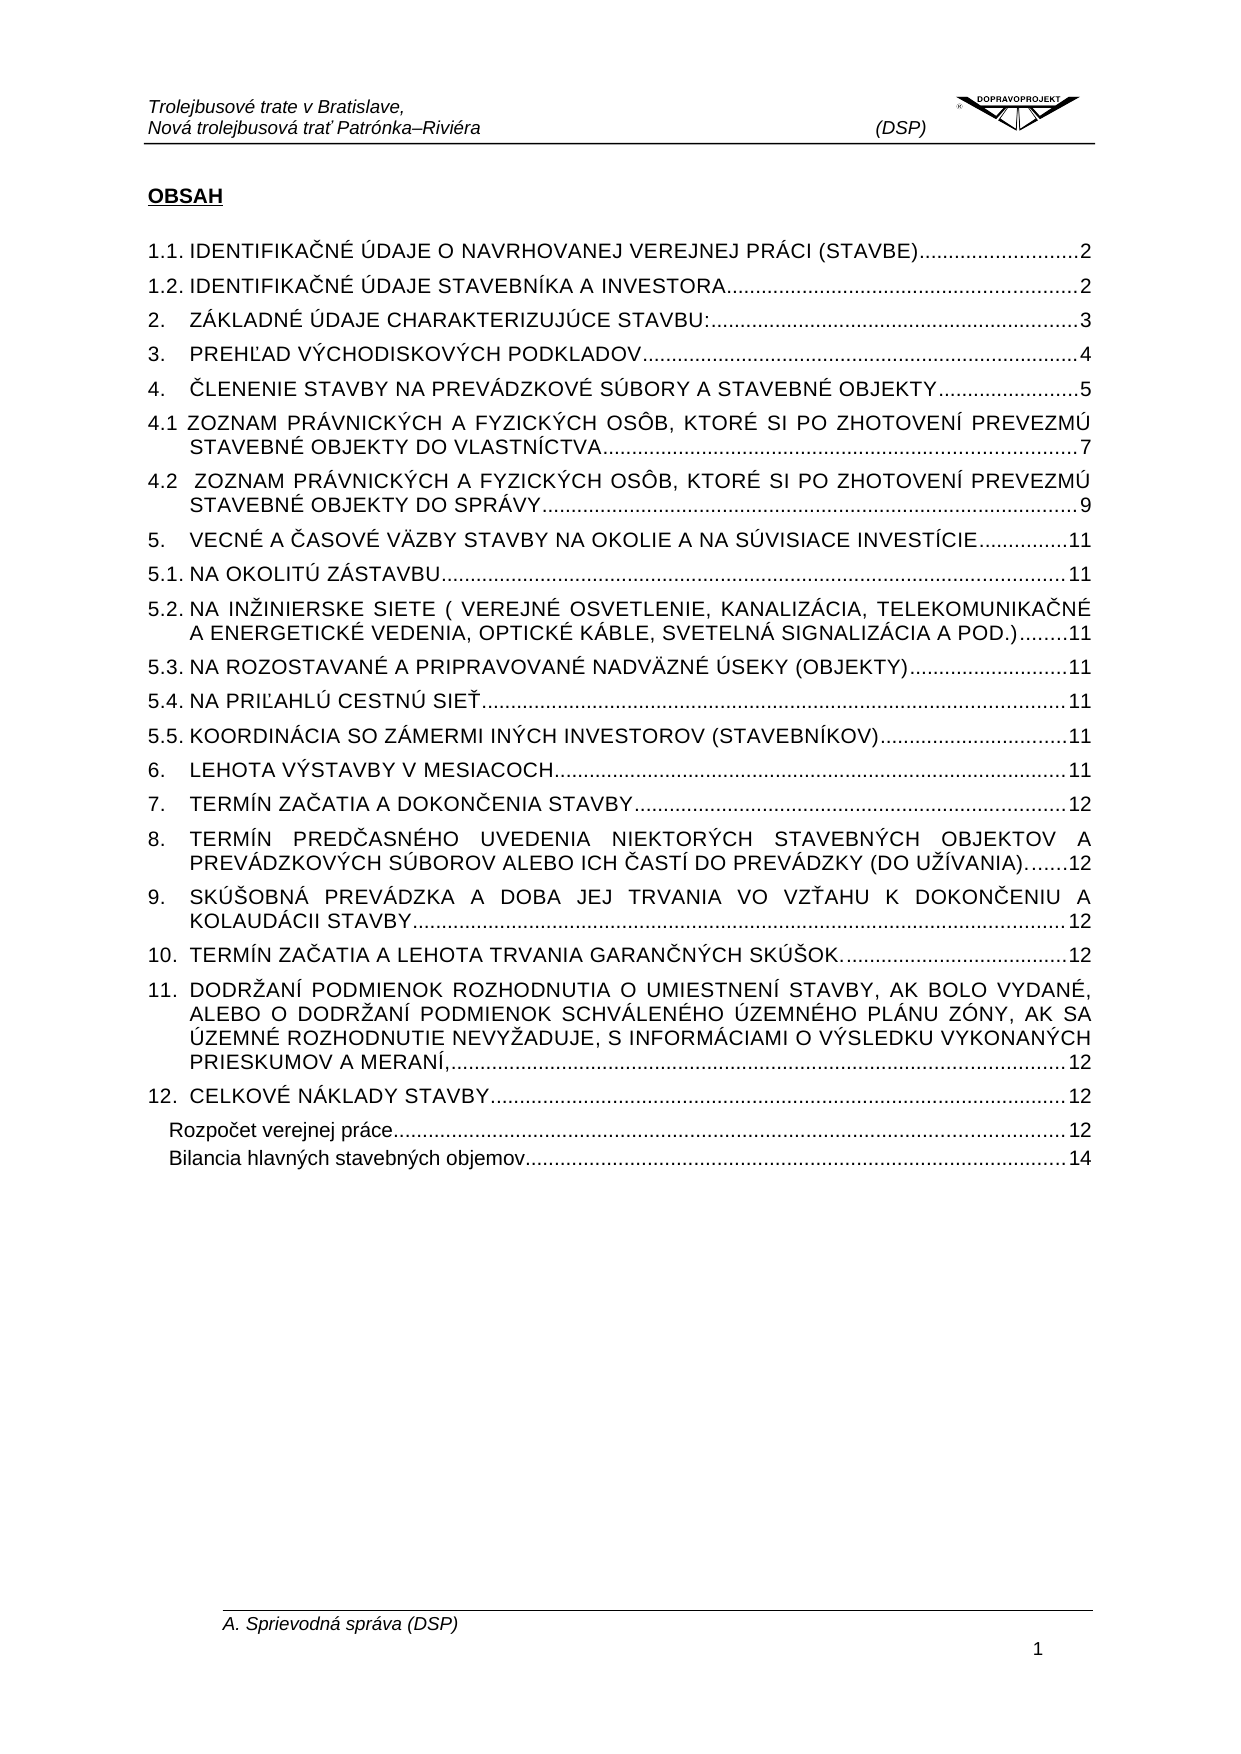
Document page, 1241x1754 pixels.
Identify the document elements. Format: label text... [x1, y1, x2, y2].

text 11. dodržaní podmienok rozhodnutia o umiestnení stavby, ak bolo vydané, alebo o dodržaní podmienok schváleného územného plánu zóny, ak sa územné rozhodnutie nevyžaduje, s informáciami o výsledku vykonaných prieskumov a meraní, 12 [148, 978, 1093, 1073]
text 1.2. Identifikačné údaje Stavebníka a investora 2 [148, 273, 1093, 297]
text 5.5. Koordinácia so zámermi iných investorov (stavebníkov) 11 [148, 723, 1093, 747]
text 5.4. Na priľahlú cestnú sieť 11 [148, 689, 1093, 713]
text 12. Celkové náklady stavby 12 [148, 1084, 1093, 1108]
text 5.3. Na rozostavané a pripravované nadväzné úseky (objekty) 11 [148, 655, 1093, 679]
title OBSAH [148, 184, 1093, 208]
text 5.2. Na inžinierske siete ( verejné osvetlenie, kanalizácia, telekomunikačné a energetické vedenia, optické káble, svetelná signalizácia a pod.) 11 [148, 596, 1093, 644]
text 2. Základné údaje charakterizujúce stavbu: 3 [148, 308, 1093, 332]
text 1.1. Identifikačné údaje o navrhovanej verejnej prácI (STAVBE) 2 [148, 239, 1093, 263]
text 9. Skúšobná prevádzka a doba jej trvania vo vzťahu k dokončeniu a kolaudácii stavby 12 [148, 885, 1093, 933]
text 4. Členenie stavby na prevádzkové súbory a stavebné objekty 5 [148, 377, 1093, 401]
text 5.1. Na okolitú zástavbu 11 [148, 562, 1093, 586]
text 4.1 Zoznam právnických a fyzických osôb, ktoré si po zhotovení prevezmú stavebné objekty do vlastníctva 7 [148, 411, 1093, 459]
text 7. Termín začatia a dokončenia stavby 12 [148, 792, 1093, 816]
text 10. Termín začatia a lehota trvania garančných skúšok. 12 [148, 943, 1093, 967]
text Bilancia hlavných stavebných objemov 14 [168, 1146, 1093, 1170]
text 6. Lehota výstavby v mesiacoch 11 [148, 758, 1093, 782]
text Rozpočet verejnej práce 12 [168, 1118, 1093, 1142]
text 5. Vecné a časové väzby stavby na okolie a na súvisiace investície 11 [148, 528, 1093, 552]
text 8. Termín predčasného uvedenia niektorých stavebných objektov a prevádzkových súborov alebo ich častí do prevádzky (do užívania). 12 [148, 827, 1093, 874]
text 3. Prehľad východiskových podkladov 4 [148, 342, 1093, 366]
text 4.2 Zoznam právnických a fyzických osôb, ktoré si po zhotovení prevezmú stavebné objekty do správy 9 [148, 469, 1093, 517]
